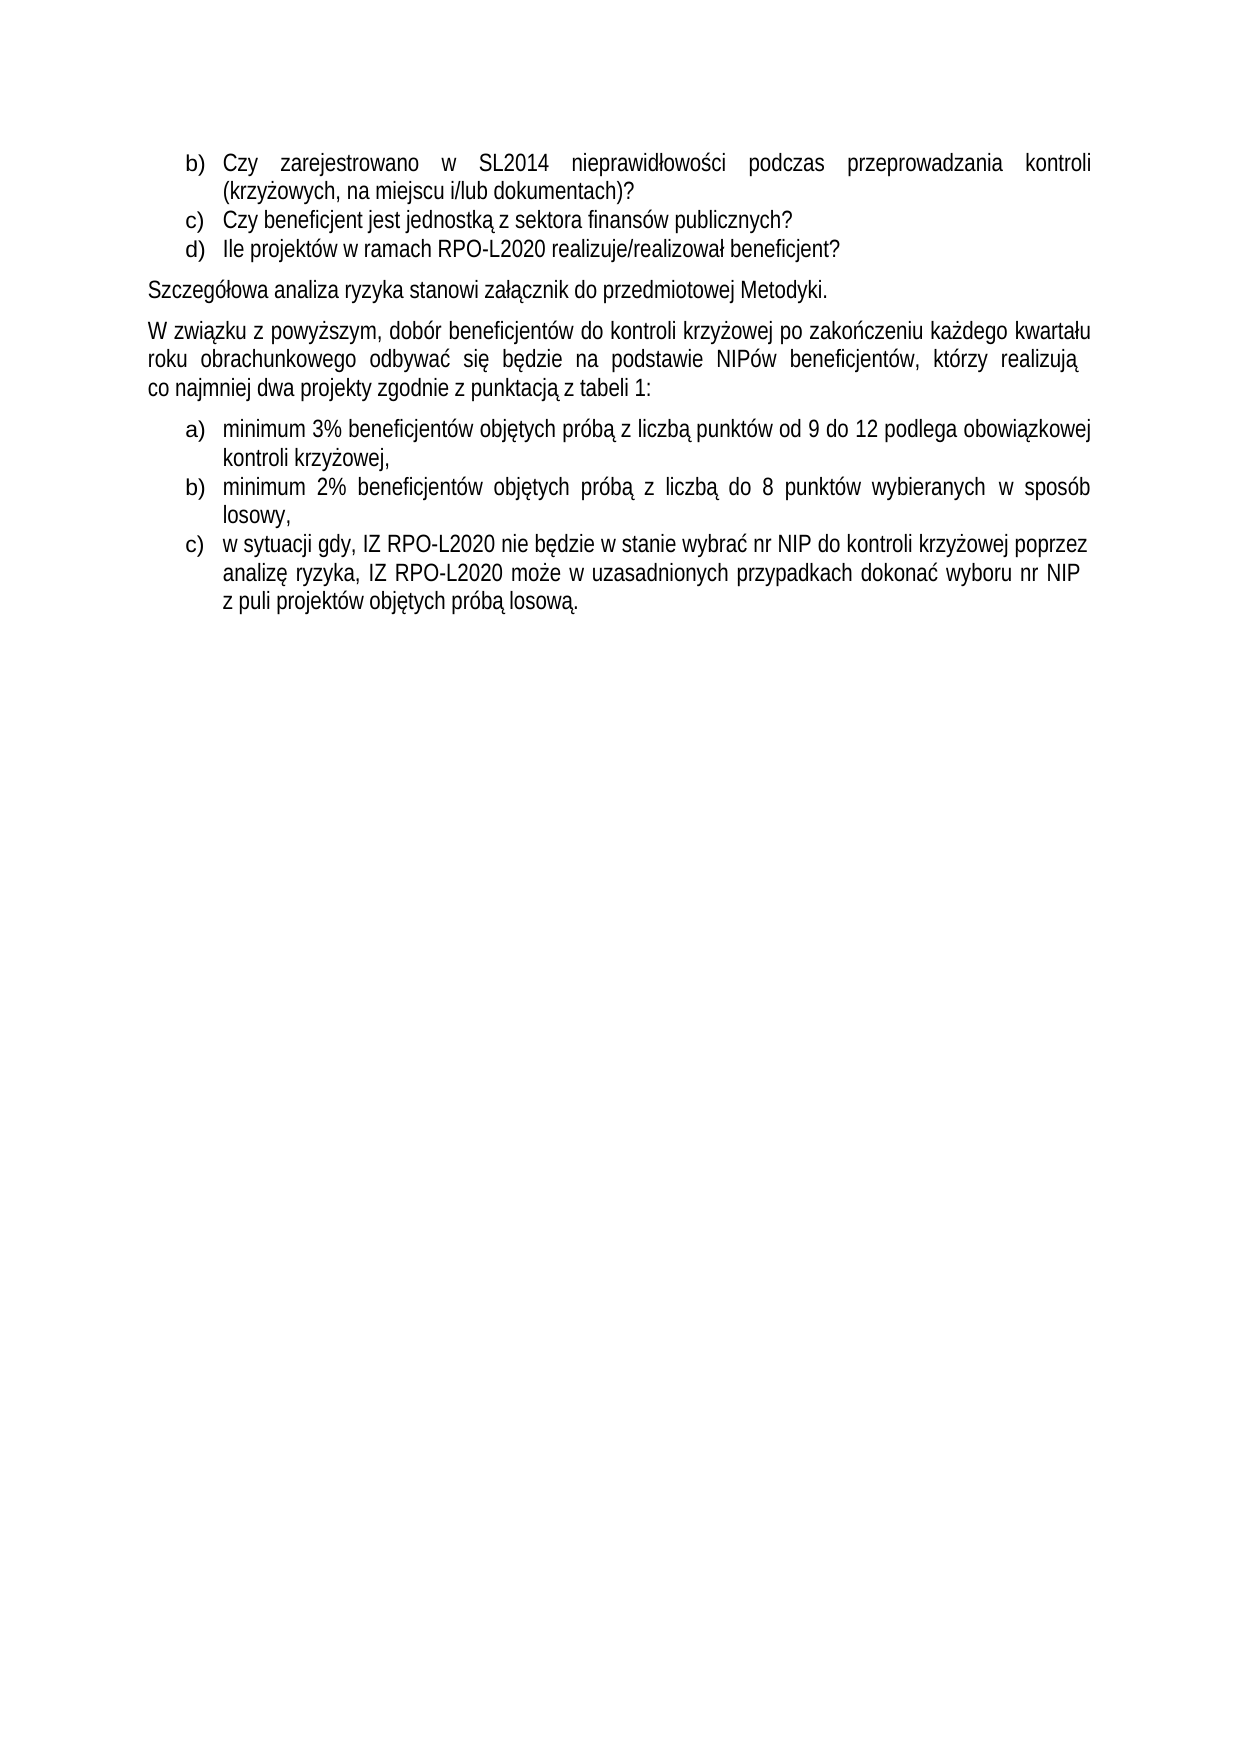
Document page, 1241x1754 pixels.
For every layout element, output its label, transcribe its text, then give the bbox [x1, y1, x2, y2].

list Czy beneficjent jest jednostką z sektora finansów publicznych? [185, 205, 1093, 233]
list Ile projektów w ramach RPO-L2020 realizuje/realizował beneficjent? [185, 233, 1093, 262]
text W związku z powyższym, dobór beneficjentów do kontroli krzyżowej po zakończeniu każdego kwartału roku obrachunkowego odbywać się będzie na podstawie NIPów beneficjentów, którzy realizują co najmniej dwa projekty zgodnie z punktacją z tabeli 1: [148, 316, 1093, 402]
list w sytuacji gdy, IZ RPO-L2020 nie będzie w stanie wybrać nr NIP do kontroli krzyżowej poprzez analizę ryzyka, IZ RPO-L2020 może w uzasadnionych przypadkach dokonać wyboru nr NIP z puli projektów objętych próbą losową. [185, 529, 1091, 615]
text Szczegółowa analiza ryzyka stanowi załącznik do przedmiotowej Metodyki. [148, 275, 1091, 303]
list minimum 3% beneficjentów objętych próbą z liczbą punktów od 9 do 12 podlega obowiązkowej kontroli krzyżowej, [185, 414, 1093, 472]
list Czy zarejestrowano w SL2014 nieprawidłowości podczas przeprowadzania kontroli (krzyżowych, na miejscu i/lub dokumentach)? [185, 148, 1093, 205]
list minimum 2% beneficjentów objętych próbą z liczbą do 8 punktów wybieranych w sposób losowy, [185, 472, 1091, 529]
